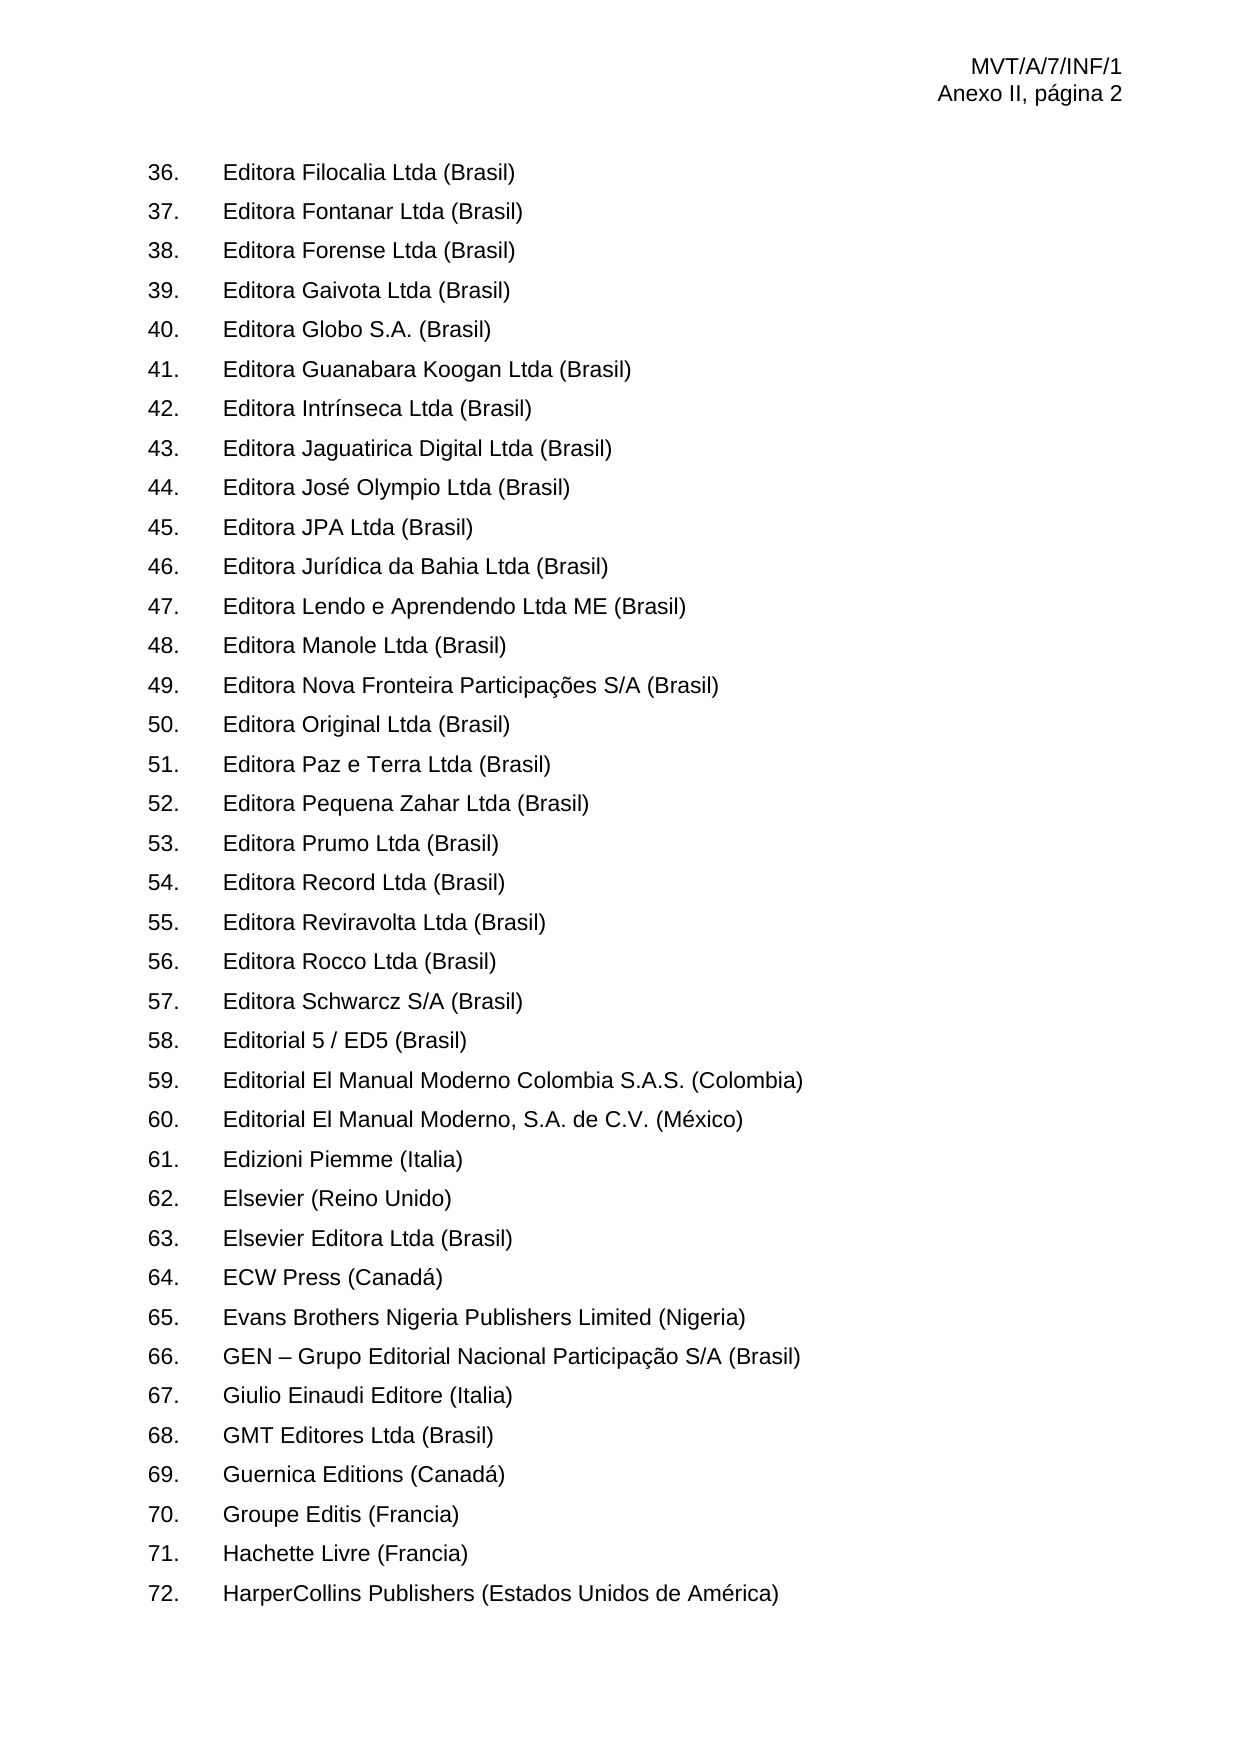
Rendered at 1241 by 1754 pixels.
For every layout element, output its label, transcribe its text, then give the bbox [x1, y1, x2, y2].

list Groupe Editis (Francia) [148, 1501, 1122, 1527]
list Editorial 5 / ED5 (Brasil) [148, 1027, 1122, 1053]
list Editora Forense Ltda (Brasil) [148, 237, 1122, 264]
list GEN – Grupo Editorial Nacional Participação S/A (Brasil) [148, 1343, 1122, 1369]
list Editora Record Ltda (Brasil) [148, 869, 1122, 896]
list Editora Rocco Ltda (Brasil) [148, 948, 1122, 974]
list Editora Reviravolta Ltda (Brasil) [148, 909, 1122, 935]
list Editorial El Manual Moderno, S.A. de C.V. (México) [148, 1106, 1122, 1132]
list Editora Schwarcz S/A (Brasil) [148, 988, 1122, 1014]
list Elsevier Editora Ltda (Brasil) [148, 1224, 1122, 1251]
list Editora Pequena Zahar Ltda (Brasil) [148, 790, 1122, 817]
list Editora Fontanar Ltda (Brasil) [148, 198, 1122, 224]
list Editora José Olympio Ltda (Brasil) [148, 474, 1122, 501]
list Editora Original Ltda (Brasil) [148, 711, 1122, 738]
list Editora Jurídica da Bahia Ltda (Brasil) [148, 553, 1122, 580]
list Elsevier (Reino Unido) [148, 1185, 1122, 1211]
list Editora JPA Ltda (Brasil) [148, 514, 1122, 540]
list Editora Jaguatirica Digital Ltda (Brasil) [148, 435, 1122, 461]
list Guernica Editions (Canadá) [148, 1461, 1122, 1488]
list Editora Manole Ltda (Brasil) [148, 632, 1122, 659]
list Editorial El Manual Moderno Colombia S.A.S. (Colombia) [148, 1067, 1122, 1093]
list GMT Editores Ltda (Brasil) [148, 1422, 1122, 1448]
list Hachette Livre (Francia) [148, 1540, 1122, 1567]
list Editora Nova Fronteira Participações S/A (Brasil) [148, 672, 1122, 698]
list Editora Paz e Terra Ltda (Brasil) [148, 751, 1122, 777]
list Editora Guanabara Koogan Ltda (Brasil) [148, 356, 1122, 382]
list Editora Gaivota Ltda (Brasil) [148, 277, 1122, 303]
list Editora Prumo Ltda (Brasil) [148, 830, 1122, 856]
list Evans Brothers Nigeria Publishers Limited (Nigeria) [148, 1303, 1122, 1330]
list HarperCollins Publishers (Estados Unidos de América) [148, 1580, 1122, 1606]
list Giulio Einaudi Editore (Italia) [148, 1382, 1122, 1409]
list Editora Globo S.A. (Brasil) [148, 316, 1122, 343]
list Editora Lendo e Aprendendo Ltda ME (Brasil) [148, 593, 1122, 619]
list Editora Filocalia Ltda (Brasil) [148, 158, 1122, 185]
list Edizioni Piemme (Italia) [148, 1146, 1122, 1172]
list Editora Intrínseca Ltda (Brasil) [148, 395, 1122, 422]
list ECW Press (Canadá) [148, 1264, 1122, 1290]
